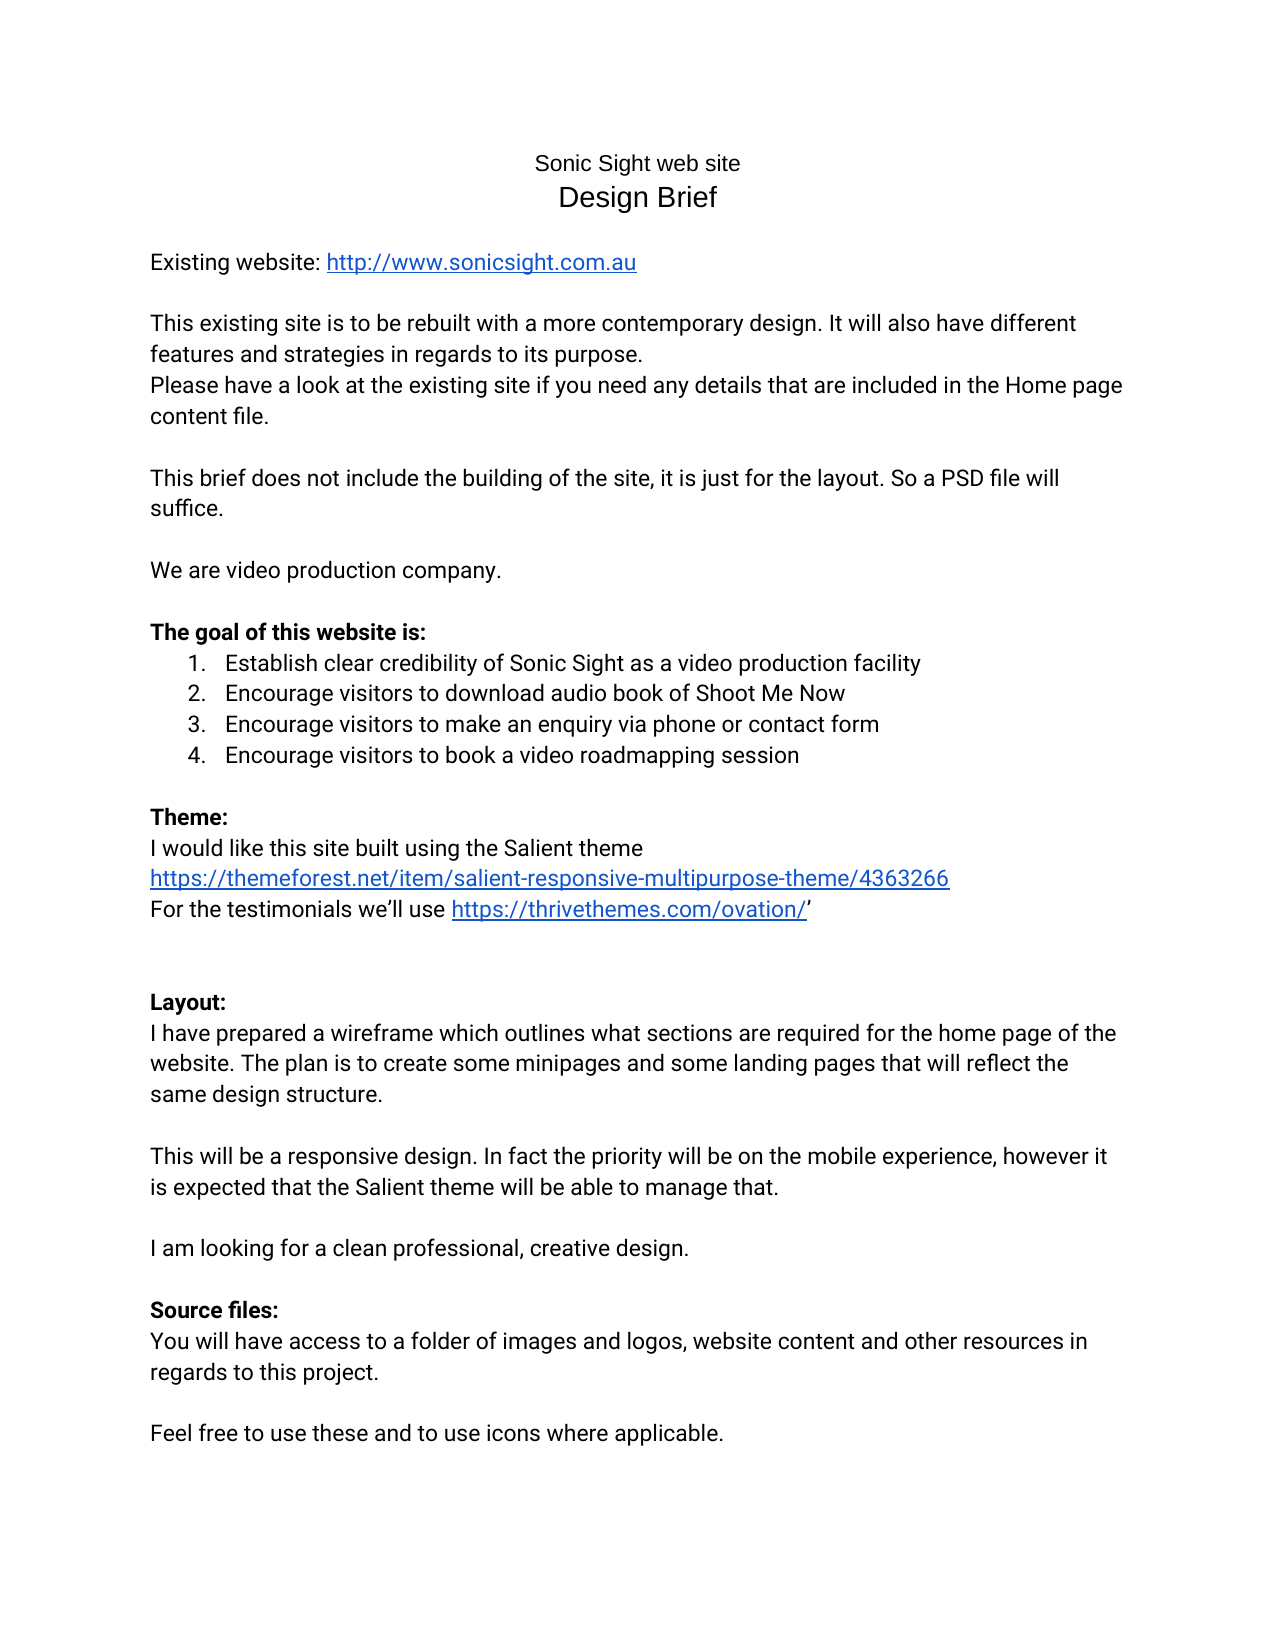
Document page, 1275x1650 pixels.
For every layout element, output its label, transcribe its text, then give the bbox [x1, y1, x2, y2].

list Establish clear credibility of Sonic Sight as a video production facility [187, 650, 1125, 677]
text I am looking for a clean professional, creative design. [150, 1236, 1125, 1262]
text Theme: [150, 804, 1125, 831]
text I would like this site built using the Salient theme [150, 835, 1125, 862]
text We are video production company. [150, 557, 1125, 584]
text Existing website: http://www.sonicsight.com.au [150, 249, 1125, 276]
text Layout: [150, 989, 1125, 1016]
text Source files: [150, 1297, 1125, 1324]
list Encourage visitors to download audio book of Shoot Me Now [187, 681, 1125, 707]
text The goal of this website is: [150, 619, 1125, 646]
text This brief does not include the building of the site, it is just for the layout. So a PSD file will suffice. [150, 465, 1125, 522]
list Encourage visitors to make an enquiry via phone or contact form [187, 711, 1125, 738]
text For the testimonials we’ll use https://thrivethemes.com/ovation/’ [150, 896, 1125, 923]
text Sonic Sight web site [150, 150, 1125, 176]
text Please have a look at the existing site if you need any details that are included in the Home page content file. [150, 372, 1125, 430]
text Feel free to use these and to use icons where applicable. [150, 1421, 1125, 1447]
text https://themeforest.net/item/salient-responsive-multipurpose-theme/4363266 [150, 866, 1125, 892]
text You will have access to a folder of images and logos, website content and other resources in regards to this project. [150, 1328, 1125, 1386]
text This existing site is to be rebuilt with a more contemporary design. It will also have different features and strategies in regards to its purpose. [150, 311, 1125, 368]
text I have prepared a wireframe which outlines what sections are required for the home page of the website. The plan is to create some minipages and some landing pages that will reflect the same design structure. [150, 1020, 1125, 1108]
text This will be a responsive design. In fact the priority will be on the mobile experience, however it is expected that the Salient theme will be able to manage that. [150, 1143, 1125, 1201]
text Design Brief [150, 180, 1125, 214]
list Encourage visitors to book a video roadmapping session [187, 742, 1125, 769]
